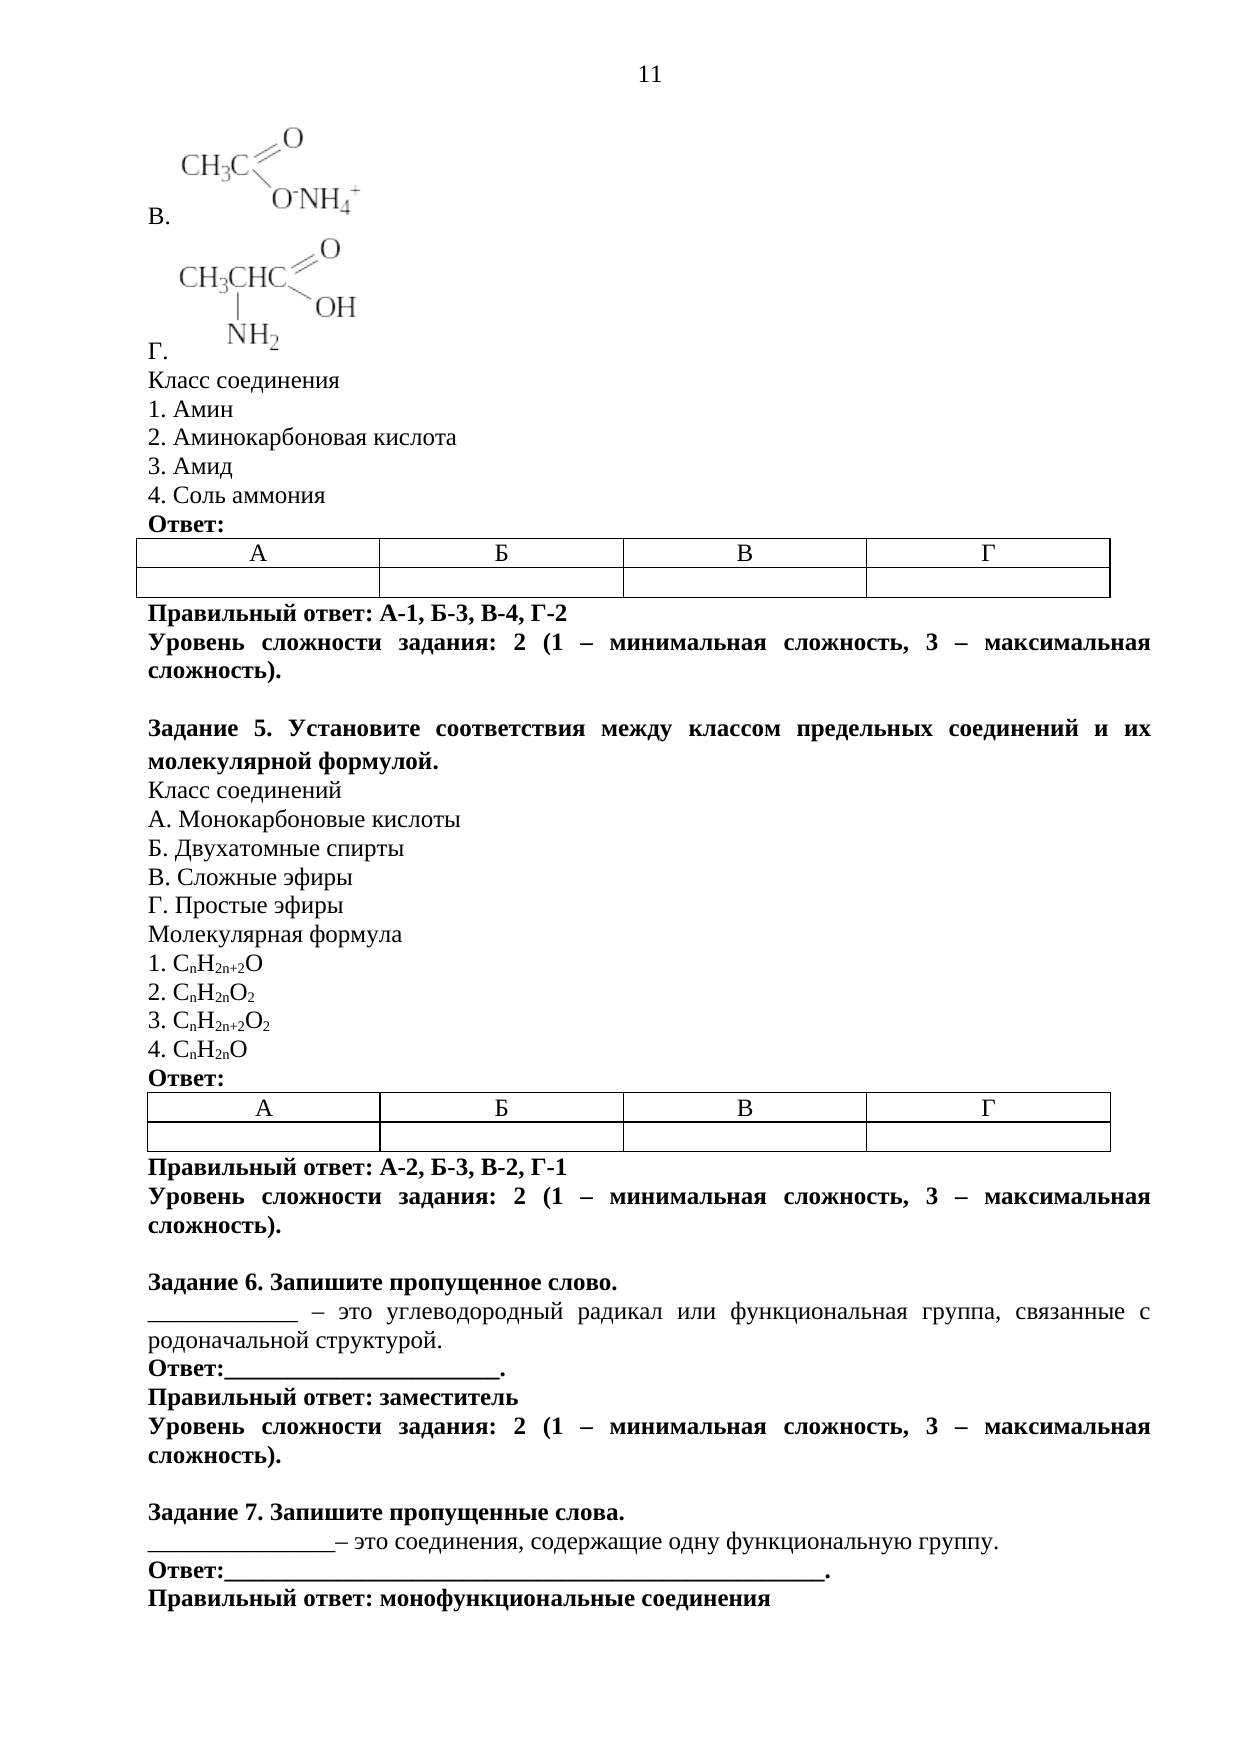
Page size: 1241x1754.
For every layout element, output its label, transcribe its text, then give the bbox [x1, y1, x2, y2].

table_cell [381, 1123, 623, 1151]
table_header Б [381, 1093, 623, 1121]
table_header В [624, 1093, 866, 1121]
table_header В [624, 539, 866, 567]
text Правильный ответ: А-2, Б-3, В-2, Г-1 [148, 1152, 1152, 1181]
text В. Сложные эфиры [148, 862, 1152, 890]
text 3. CnH2n+2O2 [148, 1005, 1152, 1034]
text Класс соединений [148, 775, 1152, 804]
text А. Монокарбоновые кислоты [148, 804, 1152, 833]
text 3. Амид [148, 451, 1152, 480]
text В. [148, 118, 1152, 230]
table_cell [148, 1123, 379, 1151]
text Б. Двухатомные спирты [148, 833, 1152, 862]
text Задание 7. Запишите пропущенные слова. [148, 1497, 1152, 1526]
table_cell [867, 568, 1109, 597]
text Задание 5. Установите соответствия между классом предельных соединений и их молекулярной формулой. [148, 713, 1152, 775]
text Ответ:________________________________________________. [148, 1555, 1152, 1583]
table_cell [137, 568, 379, 597]
text 4. CnH2nO [148, 1034, 1152, 1063]
text Ответ:______________________. [148, 1353, 1152, 1382]
text Ответ: [148, 1063, 1152, 1092]
text 1. CnH2n+2O [148, 948, 1152, 977]
table_header Г [867, 1093, 1110, 1121]
table_cell [624, 568, 866, 597]
text Уровень сложности задания: 2 (1 – минимальная сложность, 3 – максимальная сложность). [148, 1181, 1152, 1238]
text _______________– это соединения, содержащие одну функциональную группу. [148, 1526, 1152, 1555]
table_cell [624, 1123, 866, 1151]
text ____________ – это углеводородный радикал или функциональная группа, связанные с родоначальной структурой. [148, 1296, 1152, 1353]
text Молекулярная формула [148, 919, 1152, 948]
text 2. CnH2nO2 [148, 977, 1152, 1005]
text Правильный ответ: монофункциональные соединения [148, 1583, 1152, 1612]
text Г. Простые эфиры [148, 890, 1152, 919]
table_header А [137, 539, 379, 567]
text Задание 6. Запишите пропущенное слово. [148, 1267, 1152, 1296]
text Класс соединения [148, 365, 1152, 394]
table_cell [867, 1123, 1110, 1151]
text Уровень сложности задания: 2 (1 – минимальная сложность, 3 – максимальная сложность). [148, 627, 1152, 684]
table_header Г [867, 539, 1109, 567]
text 2. Аминокарбоновая кислота [148, 422, 1152, 451]
text Правильный ответ: заместитель [148, 1382, 1152, 1411]
text Правильный ответ: А-1, Б-3, В-4, Г-2 [148, 598, 1152, 627]
text 4. Соль аммония [148, 480, 1152, 509]
table_cell [380, 568, 623, 597]
text Ответ: [148, 509, 1152, 537]
text Г. [148, 230, 1152, 365]
table_header А [148, 1093, 379, 1121]
text Уровень сложности задания: 2 (1 – минимальная сложность, 3 – максимальная сложность). [148, 1411, 1152, 1468]
table_header Б [380, 539, 623, 567]
text 1. Амин [148, 394, 1152, 422]
